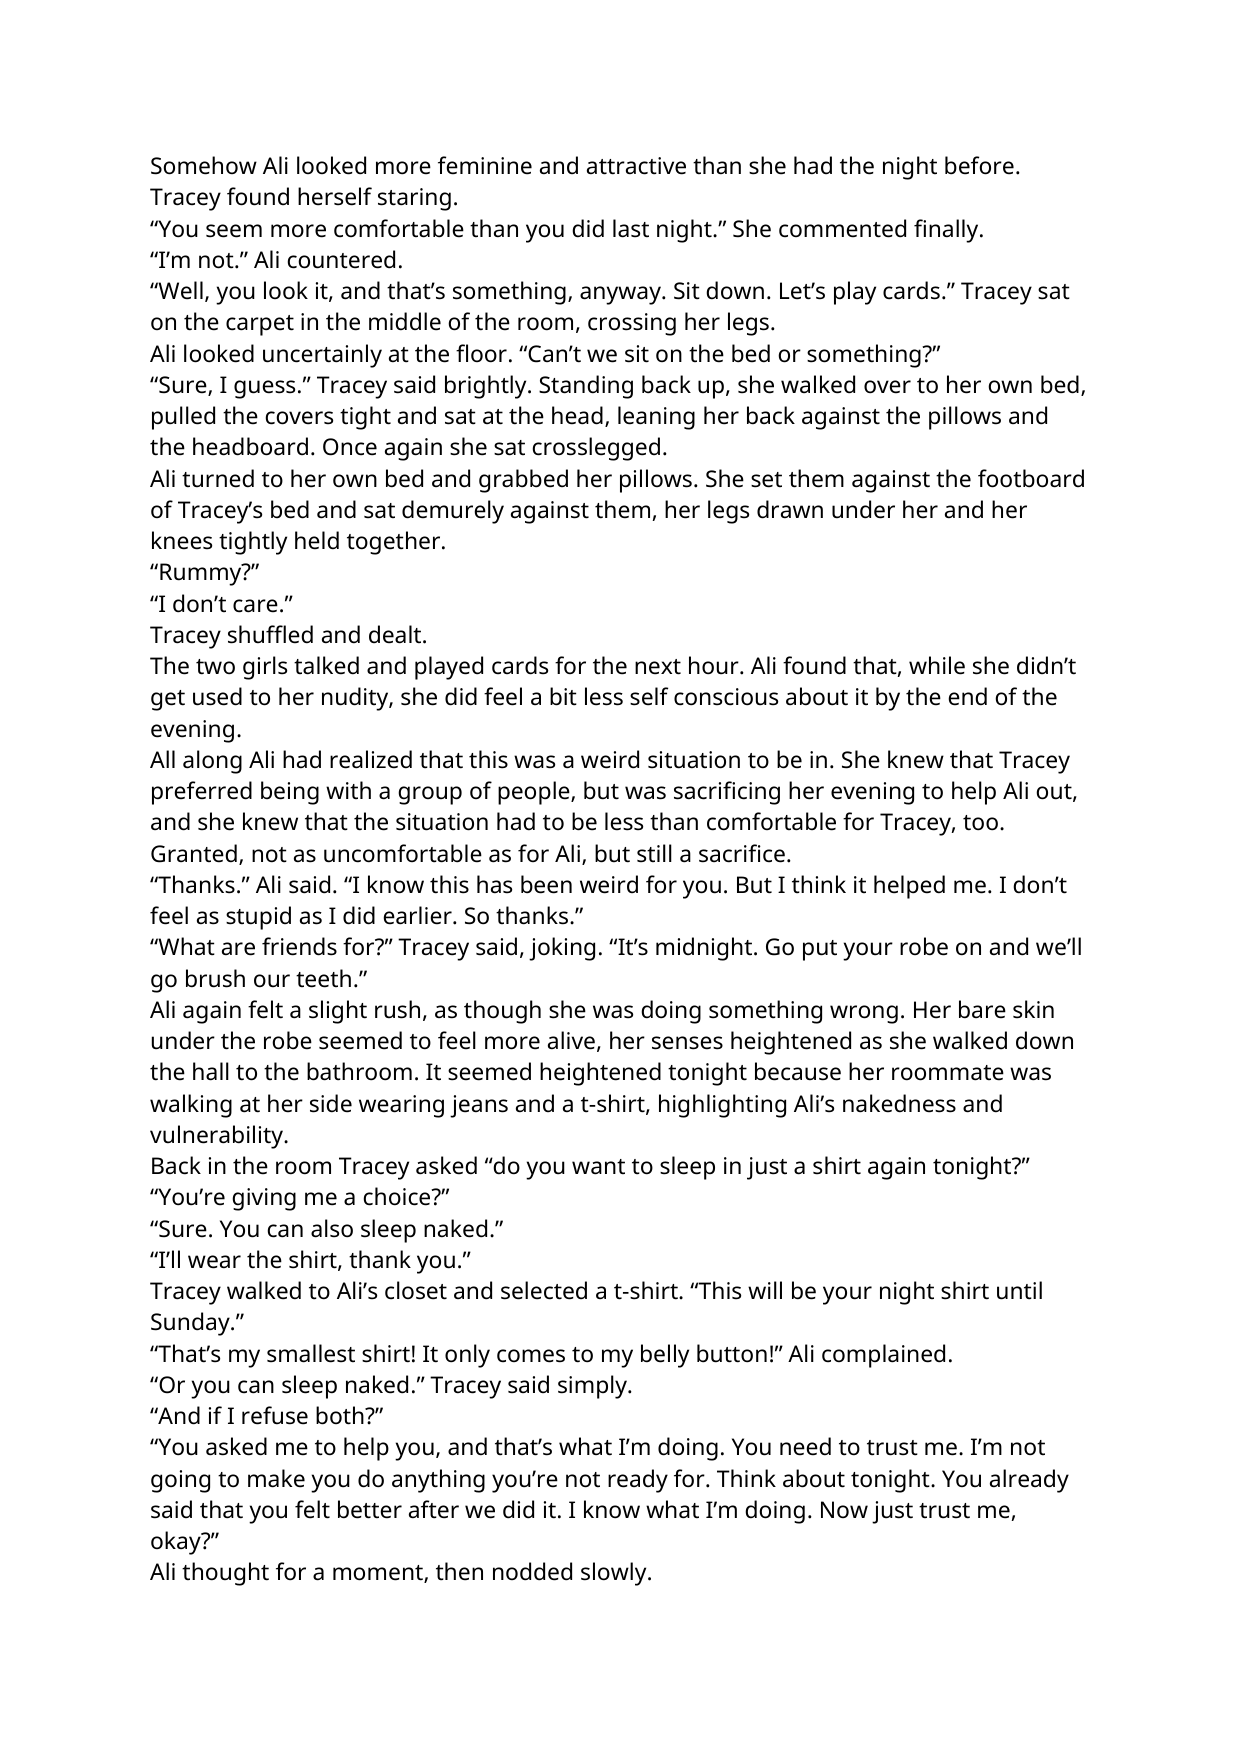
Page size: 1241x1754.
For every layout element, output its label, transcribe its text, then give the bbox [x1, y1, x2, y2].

text All along Ali had realized that this was a weird situation to be in. She knew that Tracey preferred being with a group of people, but was sacrificing her evening to help Ali out, and she knew that the situation had to be less than comfortable for Tracey, too. Granted, not as uncomfortable as for Ali, but still a sacrifice. [150, 744, 1090, 869]
text “What are friends for?” Tracey said, joking. “It’s midnight. Go put your robe on and we’ll go brush our teeth.” [150, 931, 1090, 994]
text “I don’t care.” [150, 587, 1090, 619]
text “You seem more comfortable than you did last night.” She commented finally. [150, 212, 1090, 244]
text Ali again felt a slight rush, as though she was doing something wrong. Her bare skin under the robe seemed to feel more alive, her senses heightened as she walked down the hall to the bathroom. It seemed heightened tonight because her roommate was walking at her side wearing jeans and a t-shirt, highlighting Ali’s nakedness and vulnerability. [150, 994, 1090, 1150]
text Ali turned to her own bed and grabbed her pillows. She set them against the footboard of Tracey’s bed and sat demurely against them, her legs drawn under her and her knees tightly held together. [150, 462, 1090, 556]
text “Sure, I guess.” Tracey said brightly. Standing back up, she walked over to her own bed, pulled the covers tight and sat at the head, leaning her back against the pillows and the headboard. Once again she sat crosslegged. [150, 369, 1090, 462]
text “That’s my smallest shirt! It only comes to my belly button!” Ali complained. [150, 1337, 1090, 1369]
text “You asked me to help you, and that’s what I’m doing. You need to trust me. I’m not going to make you do anything you’re not ready for. Think about tonight. You already said that you felt better after we did it. I know what I’m doing. Now just trust me, okay?” [150, 1431, 1090, 1556]
text “I’m not.” Ali countered. [150, 244, 1090, 275]
text “Rummy?” [150, 556, 1090, 587]
text “Sure. You can also sleep naked.” [150, 1212, 1090, 1244]
text “I’ll wear the shirt, thank you.” [150, 1244, 1090, 1275]
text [150, 150, 1090, 212]
text “And if I refuse both?” [150, 1400, 1090, 1431]
text Ali looked uncertainly at the floor. “Can’t we sit on the bed or something?” [150, 337, 1090, 369]
text “Thanks.” Ali said. “I know this has been weird for you. But I think it helped me. I don’t feel as stupid as I did earlier. So thanks.” [150, 869, 1090, 931]
text “You’re giving me a choice?” [150, 1181, 1090, 1212]
text “Or you can sleep naked.” Tracey said simply. [150, 1369, 1090, 1400]
text Tracey walked to Ali’s closet and selected a t-shirt. “This will be your night shirt until Sunday.” [150, 1275, 1090, 1337]
text Tracey shuffled and dealt. [150, 619, 1090, 650]
text Ali thought for a moment, then nodded slowly. [150, 1556, 1090, 1587]
text The two girls talked and played cards for the next hour. Ali found that, while she didn’t get used to her nudity, she did feel a bit less self conscious about it by the end of the evening. [150, 650, 1090, 744]
text Back in the room Tracey asked “do you want to sleep in just a shirt again tonight?” [150, 1150, 1090, 1181]
text “Well, you look it, and that’s something, anyway. Sit down. Let’s play cards.” Tracey sat on the carpet in the middle of the room, crossing her legs. [150, 275, 1090, 337]
